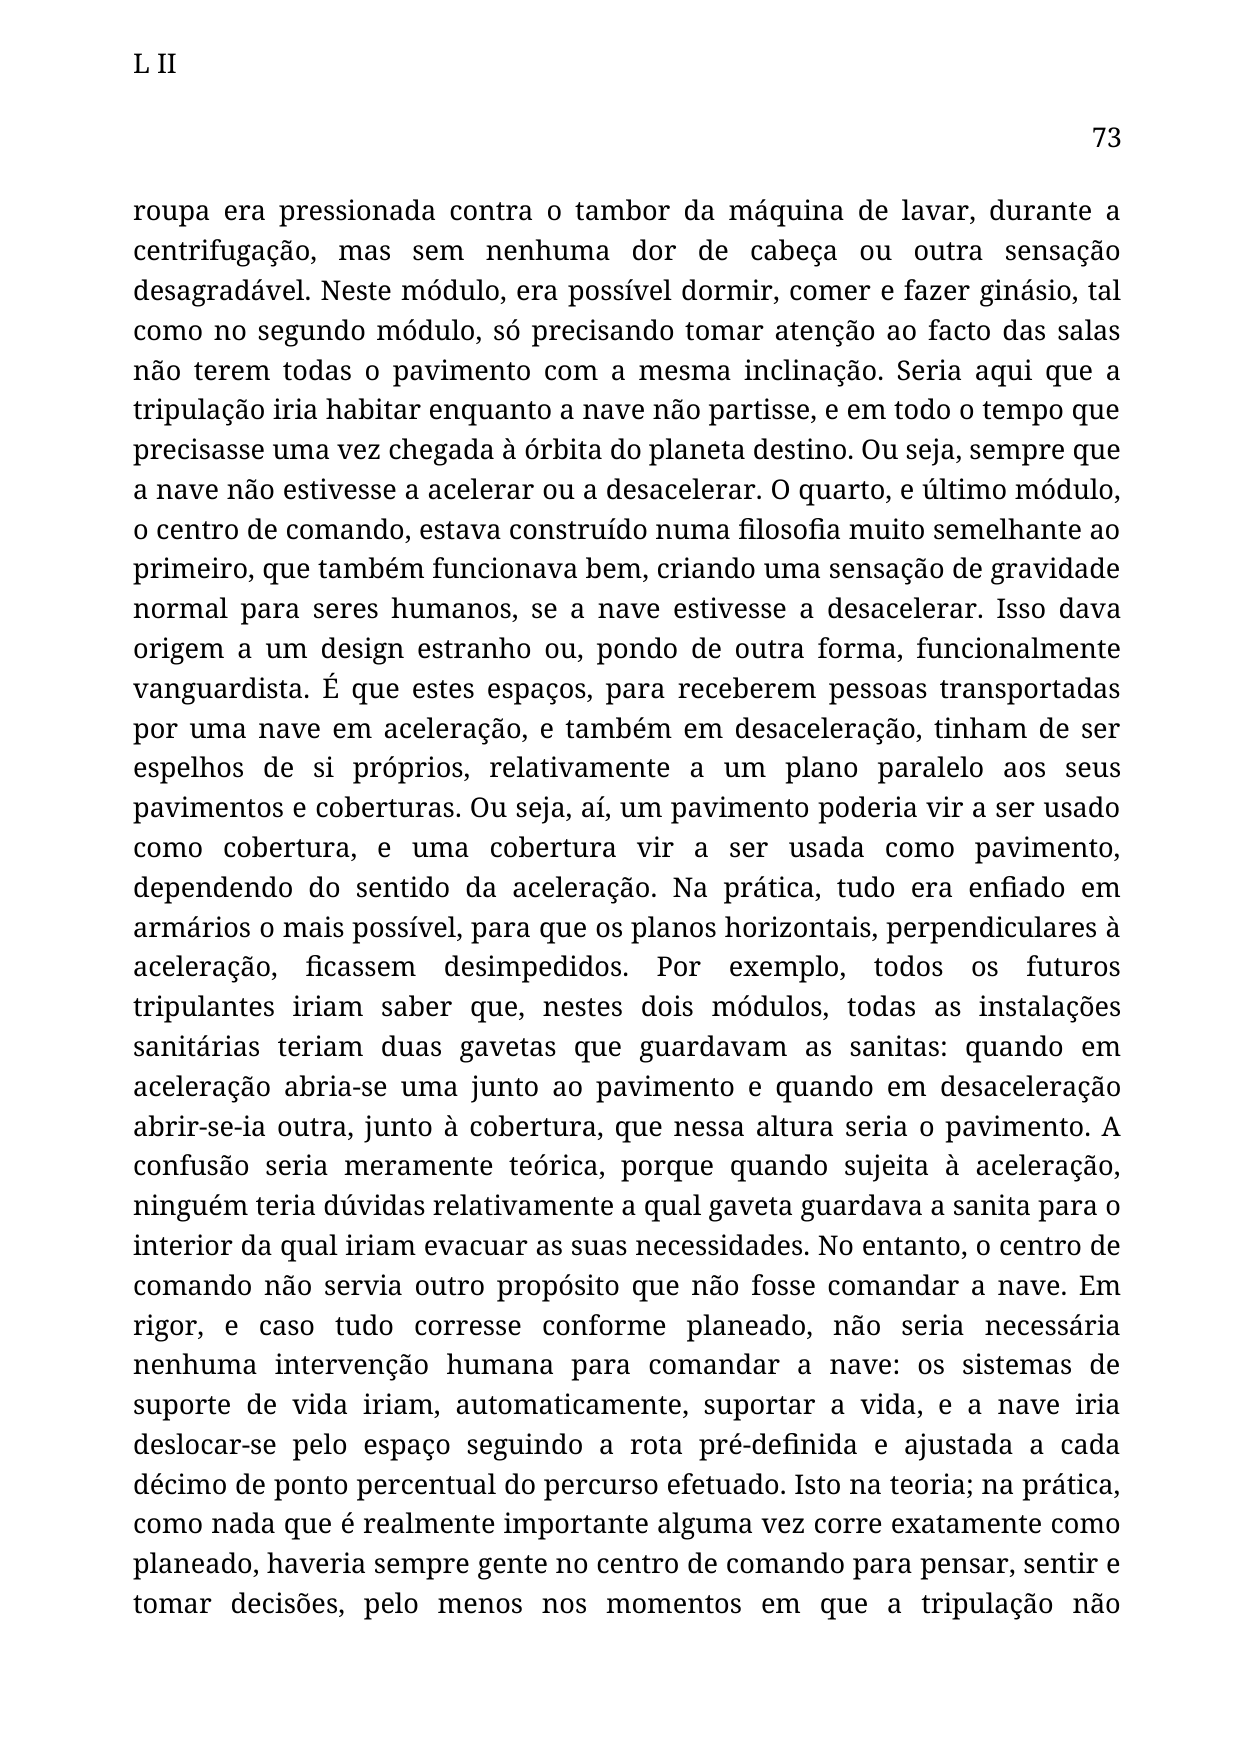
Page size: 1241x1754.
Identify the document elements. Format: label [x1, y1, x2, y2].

text [133, 192, 1122, 1621]
